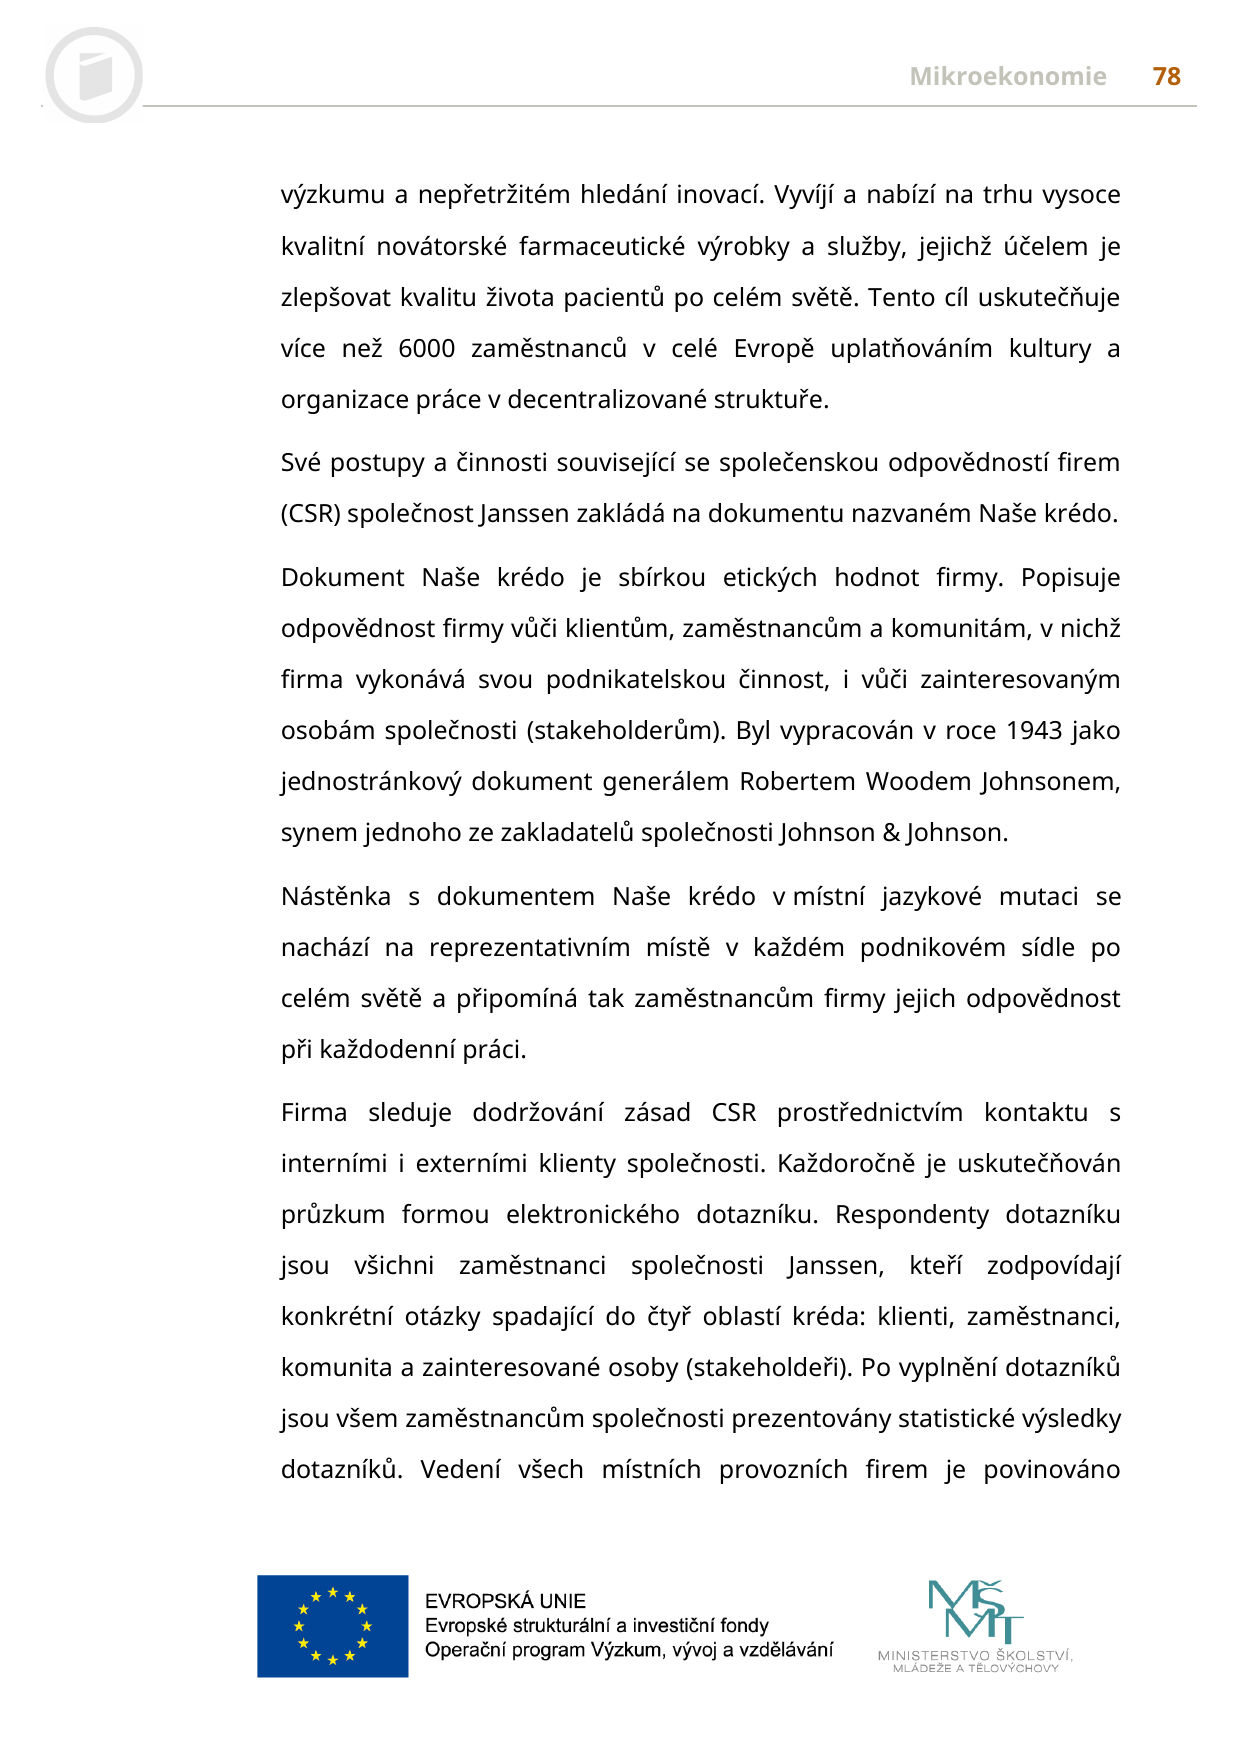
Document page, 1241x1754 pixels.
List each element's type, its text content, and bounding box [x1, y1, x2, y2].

text Dokument Naše krédo je sbírkou etických hodnot firmy. Popisuje odpovědnost firmy vůči klientům, zaměstnancům a komunitám, v nichž firma vykonává svou podnikatelskou činnost, i vůči zainteresovaným osobám společnosti (stakeholderům). Byl vypracován v roce 1943 jako jednostránkový dokument generálem Robertem Woodem Johnsonem, synem jednoho ze zakladatelů společnosti Johnson & Johnson. [281, 559, 1122, 849]
text Své postupy a činnosti související se společenskou odpovědností firem (CSR) společnost Janssen zakládá na dokumentu nazvaném Naše krédo. [281, 445, 1122, 530]
text Nástěnka s dokumentem Naše krédo v místní jazykové mutaci se nachází na reprezentativním místě v každém podnikovém sídle po celém světě a připomíná tak zaměstnancům firmy jejich odpovědnost při každodenní práci. [281, 878, 1122, 1065]
picture [206, 1524, 1123, 1728]
